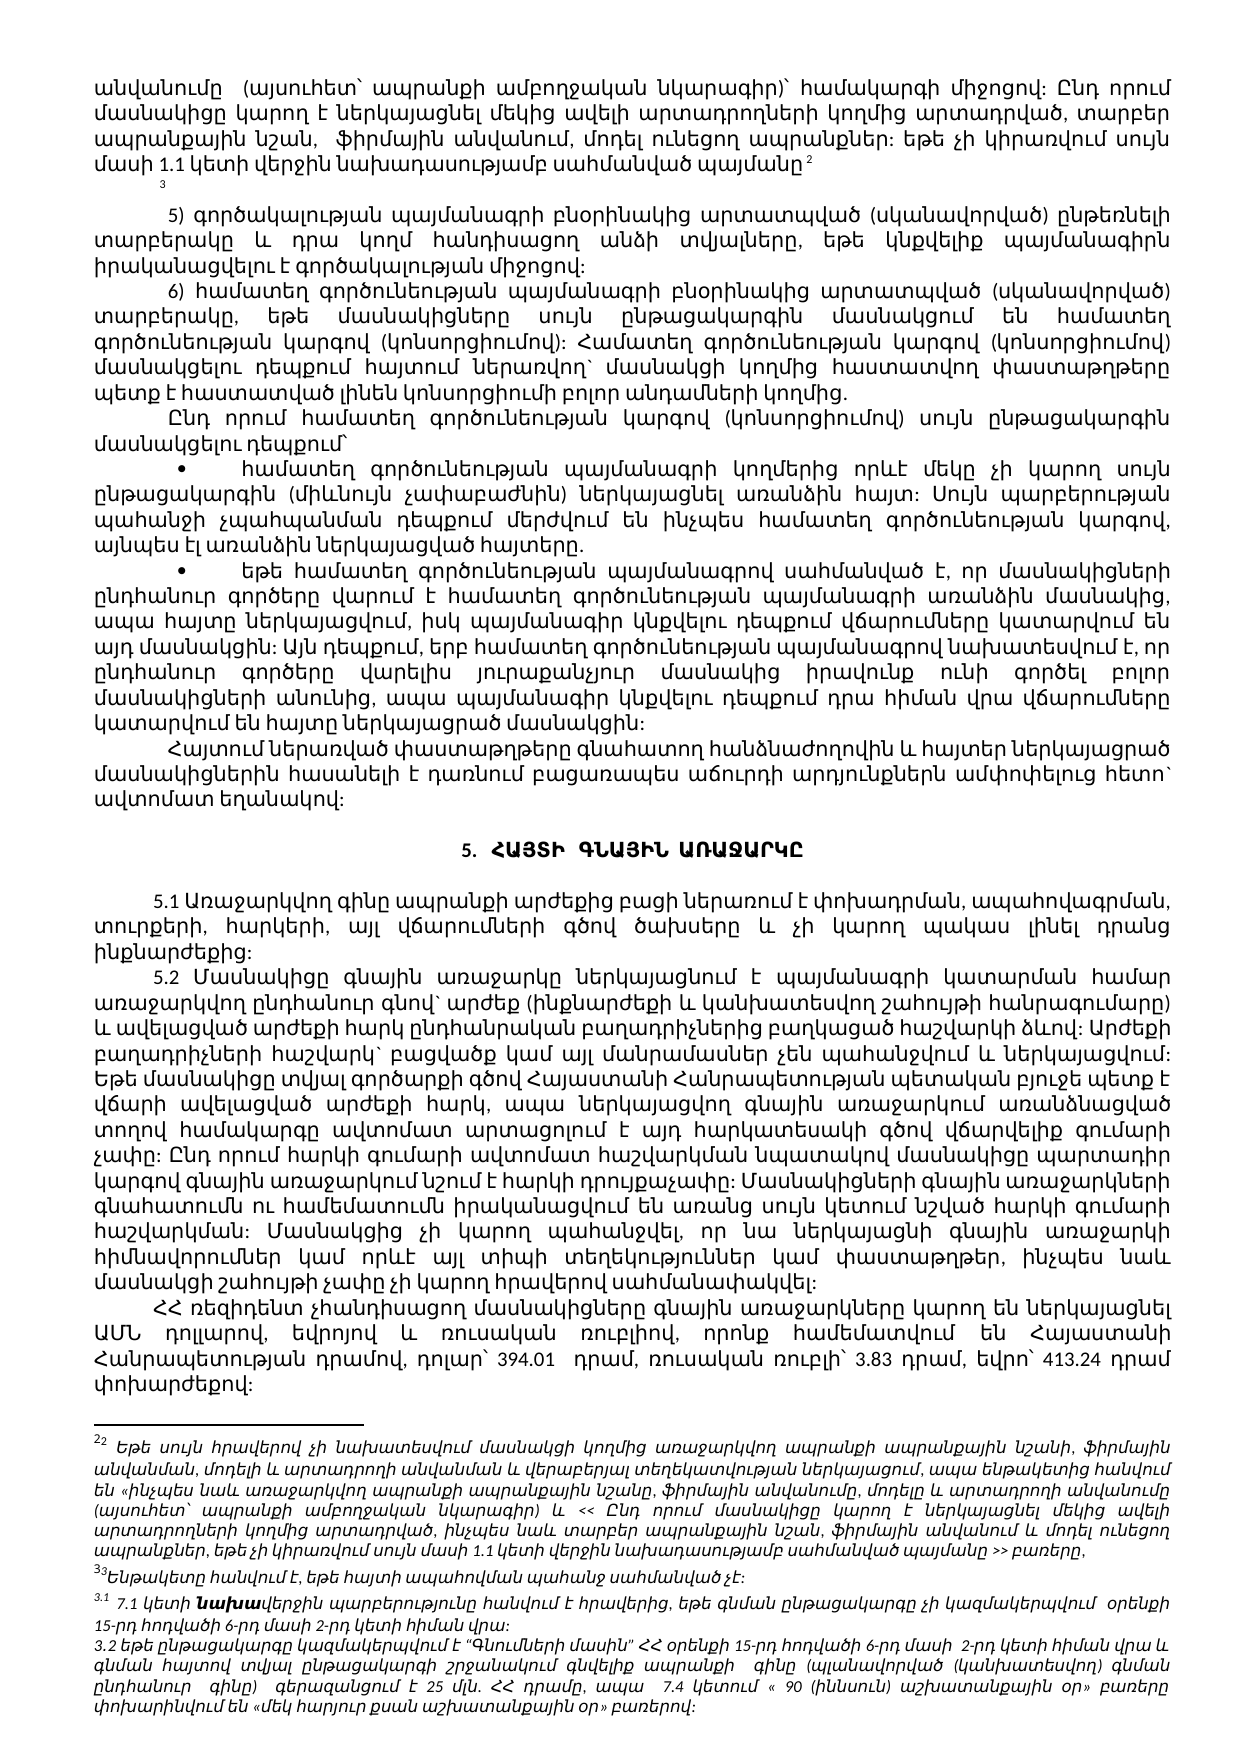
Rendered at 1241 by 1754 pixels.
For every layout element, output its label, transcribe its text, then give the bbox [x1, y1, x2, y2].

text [94, 75, 1171, 177]
text 5. ՀԱՅՏԻ ԳՆԱՅԻՆ ԱՌԱՋԱՐԿԸ [94, 837, 1171, 863]
list եթե համատեղ գործունեության պայմանագրով սահմանված է, որ մասնակիցների ընդհանուր գործերը վարում է համատեղ գործունեության պայմանագրի առանձին մասնակից, ապա հայտը ներկայացվում, իսկ պայմանագիր կնքվելու դեպքում վճարումները կատարվում են այդ մասնակցին: Այն դեպքում, երբ համատեղ գործունեության պայմանագրով նախատեսվում է, որ ընդհանուր գործերը վարելիս յուրաքանչյուր մասնակից իրավունք ունի գործել բոլոր մասնակիցների անունից, ապա պայմանագիր կնքվելու դեպքում դրա հիման վրա վճարումները կատարվում են հայտը ներկայացրած մասնակցին: [94, 558, 1171, 736]
list համատեղ գործունեության պայմանագրի կողմերից որևէ մեկը չի կարող սույն ընթացակարգին (միևնույն չափաբաժնին) ներկայացնել առանձին հայտ: Սույն պարբերության պահանջի չպահպանման դեպքում մերժվում են ինչպես համատեղ գործունեության կարգով, այնպես էլ առանձին ներկայացված հայտերը. [94, 456, 1171, 558]
text 6) համատեղ գործունեության պայմանագրի բնօրինակից արտատպված (սկանավորված) տարբերակը, եթե մասնակիցները սույն ընթացակարգին մասնակցում են համատեղ գործունեության կարգով (կոնսորցիումով): Համատեղ գործունեության կարգով (կոնսորցիումով) մասնակցելու դեպքում հայտում ներառվող` մասնակցի կողմից հաստատվող փաստաթղթերը պետք է հաստատված լինեն կոնսորցիումի բոլոր անդամների կողմից. [94, 278, 1171, 405]
text 5.2 Մասնակիցը գնային առաջարկը ներկայացնում է պայմանագրի կատարման համար առաջարկվող ընդհանուր գնով` արժեք (ինքնարժեքի և կանխատեսվող շահույթի հանրագումարը) և ավելացված արժեքի հարկ ընդհանրական բաղադրիչներից բաղկացած հաշվարկի ձևով: Արժեքի բաղադրիչների հաշվարկ` բացվածք կամ այլ մանրամասներ չեն պահանջվում և ներկայացվում: Եթե մասնակիցը տվյալ գործարքի գծով Հայաստանի Հանրապետության պետական բյուջե պետք է վճարի ավելացված արժեքի հարկ, ապա ներկայացվող գնային առաջարկում առանձնացված տողով համակարգը ավտոմատ արտացոլում է այդ հարկատեսակի գծով վճարվելիք գումարի չափը: Ընդ որում հարկի գումարի ավտոմատ հաշվարկման նպատակով մասնակիցը պարտադիր կարգով գնային առաջարկում նշում է հարկի դրույքաչափը: Մասնակիցների գնային առաջարկների գնահատումն ու համեմատումն իրականացվում են առանց սույն կետում նշված հարկի գումարի հաշվարկման: Մասնակցից չի կարող պահանջվել, որ նա ներկայացնի գնային առաջարկի հիմնավորումներ կամ որևէ այլ տիպի տեղեկություններ կամ փաստաթղթեր, ինչպես նաև մասնակցի շահույթի չափը չի կարող հրավերով սահմանափակվել: [94, 964, 1171, 1295]
text 5.1 Առաջարկվող գինը ապրանքի արժեքից բացի ներառում է փոխադրման, ապահովագրման, տուրքերի, հարկերի, այլ վճարումների գծով ծախսերը և չի կարող պակաս լինել դրանց ինքնարժեքից: [94, 888, 1171, 964]
text 5) գործակալության պայմանագրի բնօրինակից արտատպված (սկանավորված) ընթեռնելի տարբերակը և դրա կողմ հանդիսացող անձի տվյալները, եթե կնքվելիք պայմանագիրն իրականացվելու է գործակալության միջոցով: [94, 202, 1171, 278]
text Ընդ որում համատեղ գործունեության կարգով (կոնսորցիումով) սույն ընթացակարգին մասնակցելու դեպքում՝ [94, 405, 1171, 456]
text Հայտում ներառված փաստաթղթերը գնահատող հանձնաժողովին և հայտեր ներկայացրած մասնակիցներին հասանելի է դառնում բացառապես աճուրդի արդյունքներն ամփոփելուց հետո` ավտոմատ եղանակով: [94, 736, 1171, 812]
text 3 [94, 177, 1171, 202]
text ՀՀ ռեզիդենտ չհանդիսացող մասնակիցները գնային առաջարկները կարող են ներկայացնել ԱՄՆ դոլլարով, եվրոյով և ռուսական ռուբլիով, որոնք համեմատվում են Հայաստանի Հանրապետության դրամով, դոլար՝ 394.01 դրամ, ռուսական ռուբլի՝ 3.83 դրամ, եվրո՝ 413.24 դրամ փոխարժեքով: [94, 1295, 1171, 1397]
